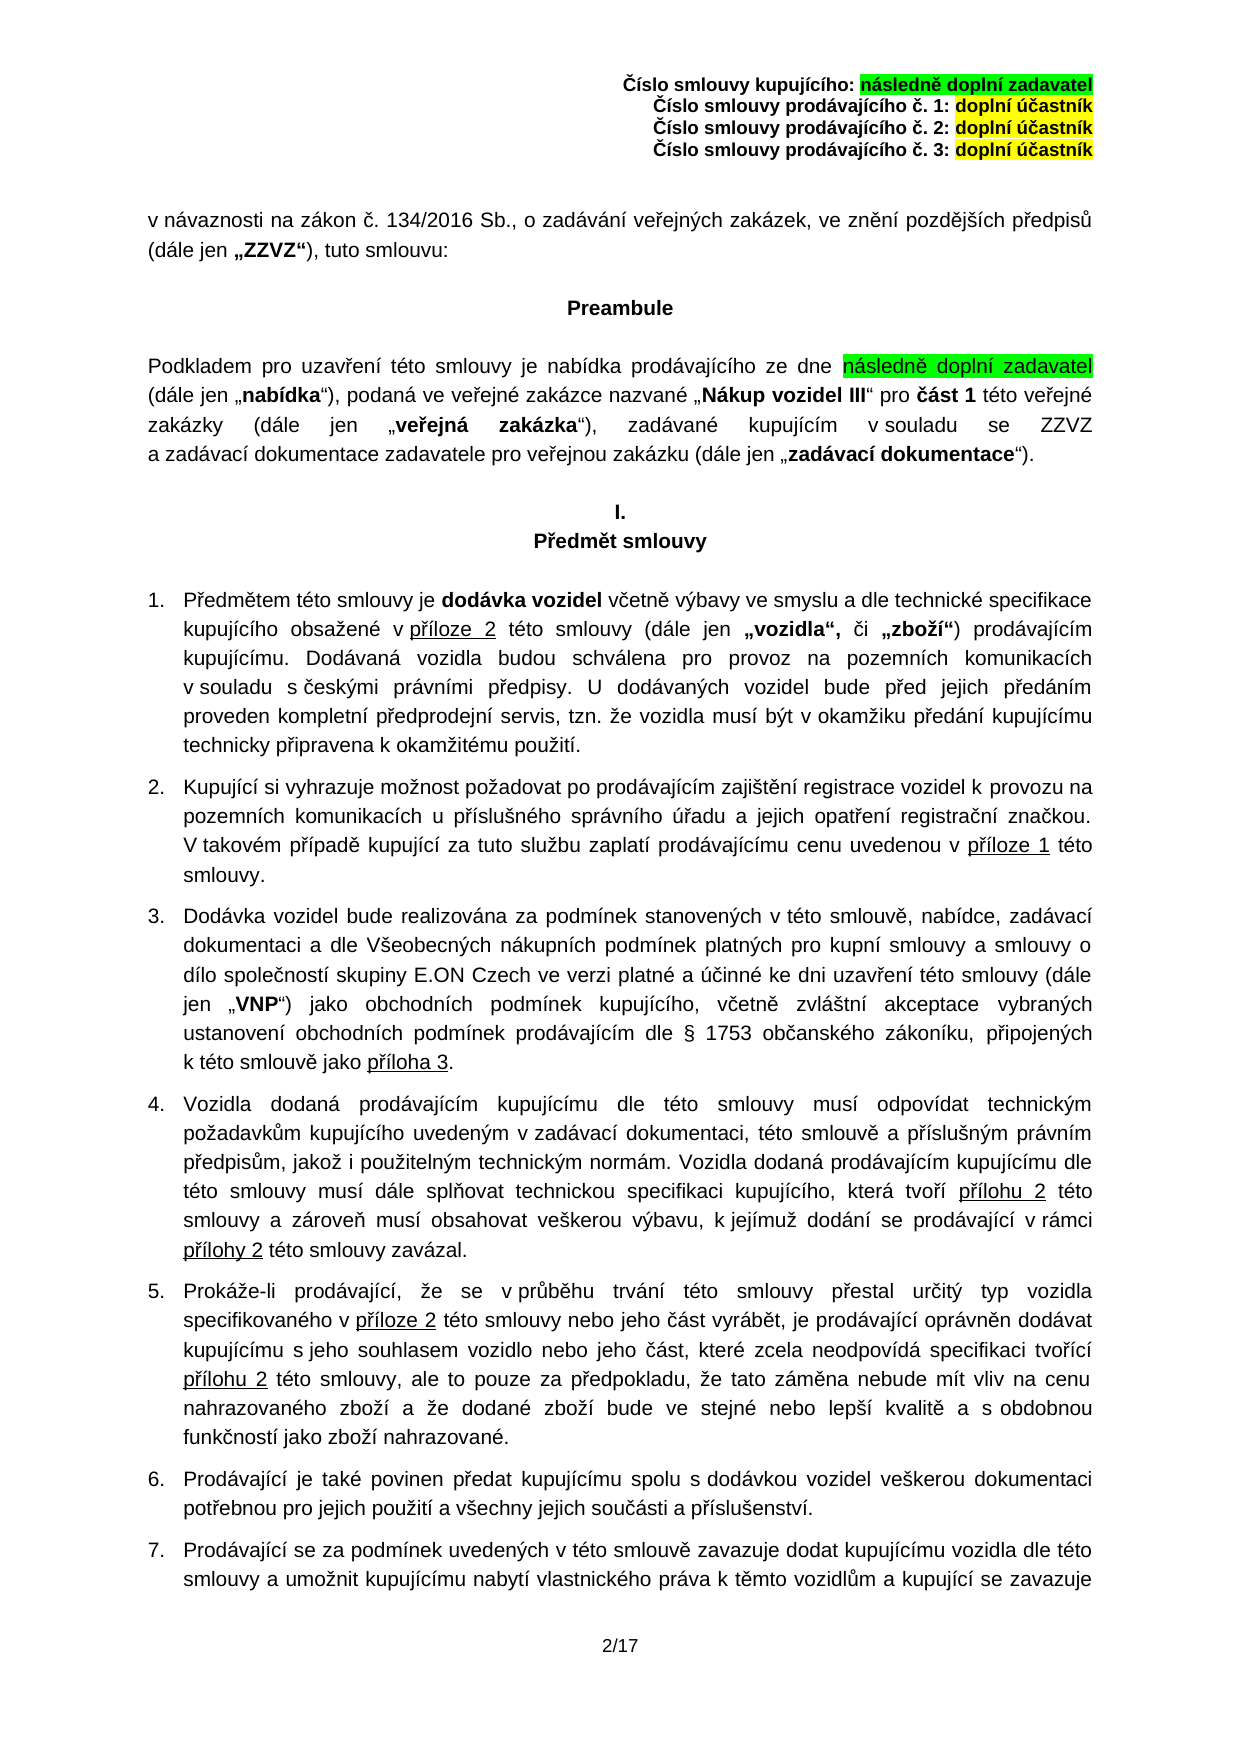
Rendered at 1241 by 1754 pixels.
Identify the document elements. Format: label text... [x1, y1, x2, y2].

list Kupující si vyhrazuje možnost požadovat po prodávajícím zajištění registrace vozidel k provozu na pozemních komunikacích u příslušného správního úřadu a jejich opatření registrační značkou. V takovém případě kupující za tuto službu zaplatí prodávajícímu cenu uvedenou v příloze 1 této smlouvy. [148, 770, 1093, 886]
list Dodávka vozidel bude realizována za podmínek stanovených v této smlouvě, nabídce, zadávací dokumentaci a dle Všeobecných nákupních podmínek platných pro kupní smlouvy a smlouvy o dílo společností skupiny E.ON Czech ve verzi platné a účinné ke dni uzavření této smlouvy (dále jen „VNP“) jako obchodních podmínek kupujícího, včetně zvláštní akceptace vybraných ustanovení obchodních podmínek prodávajícím dle § 1753 občanského zákoníku, připojených k této smlouvě jako příloha 3. [148, 899, 1093, 1074]
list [148, 1532, 1093, 1591]
list Předmětem této smlouvy je dodávka vozidel včetně výbavy ve smyslu a dle technické specifikace kupujícího obsažené v příloze 2 této smlouvy (dále jen „vozidla“, či „zboží“) prodávajícím kupujícímu. Dodávaná vozidla budou schválena pro provoz na pozemních komunikacích v souladu s českými právními předpisy. U dodávaných vozidel bude před jejich předáním proveden kompletní předprodejní servis, tzn. že vozidla musí být v okamžiku předání kupujícímu technicky připravena k okamžitému použití. [148, 582, 1093, 757]
list Prokáže-li prodávající, že se v průběhu trvání této smlouvy přestal určitý typ vozidla specifikovaného v příloze 2 této smlouvy nebo jeho část vyrábět, je prodávající oprávněn dodávat kupujícímu s jeho souhlasem vozidlo nebo jeho část, které zcela neodpovídá specifikaci tvořící přílohu 2 této smlouvy, ale to pouze za předpokladu, že tato záměna nebude mít vliv na cenu nahrazovaného zboží a že dodané zboží bude ve stejné nebo lepší kvalitě a s obdobnou funkčností jako zboží nahrazované. [148, 1274, 1093, 1449]
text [148, 203, 1093, 261]
text Podkladem pro uzavření této smlouvy je nabídka prodávajícího ze dne následně doplní zadavatel (dále jen „nabídka“), podaná ve veřejné zakázce nazvané „Nákup vozidel III“ pro část 1 této veřejné zakázky (dále jen „veřejná zakázka“), zadávané kupujícím v souladu se ZZVZ a zadávací dokumentace zadavatele pro veřejnou zakázku (dále jen „zadávací dokumentace“). [148, 349, 1093, 466]
text I. [148, 495, 1093, 524]
text Předmět smlouvy [148, 524, 1093, 553]
list Prodávající je také povinen předat kupujícímu spolu s dodávkou vozidel veškerou dokumentaci potřebnou pro jejich použití a všechny jejich součásti a příslušenství. [148, 1461, 1093, 1520]
text Preambule [148, 291, 1093, 320]
list Vozidla dodaná prodávajícím kupujícímu dle této smlouvy musí odpovídat technickým požadavkům kupujícího uvedeným v zadávací dokumentaci, této smlouvě a příslušným právním předpisům, jakož i použitelným technickým normám. Vozidla dodaná prodávajícím kupujícímu dle této smlouvy musí dále splňovat technickou specifikaci kupujícího, která tvoří přílohu 2 této smlouvy a zároveň musí obsahovat veškerou výbavu, k jejímuž dodání se prodávající v rámci přílohy 2 této smlouvy zavázal. [148, 1086, 1093, 1261]
